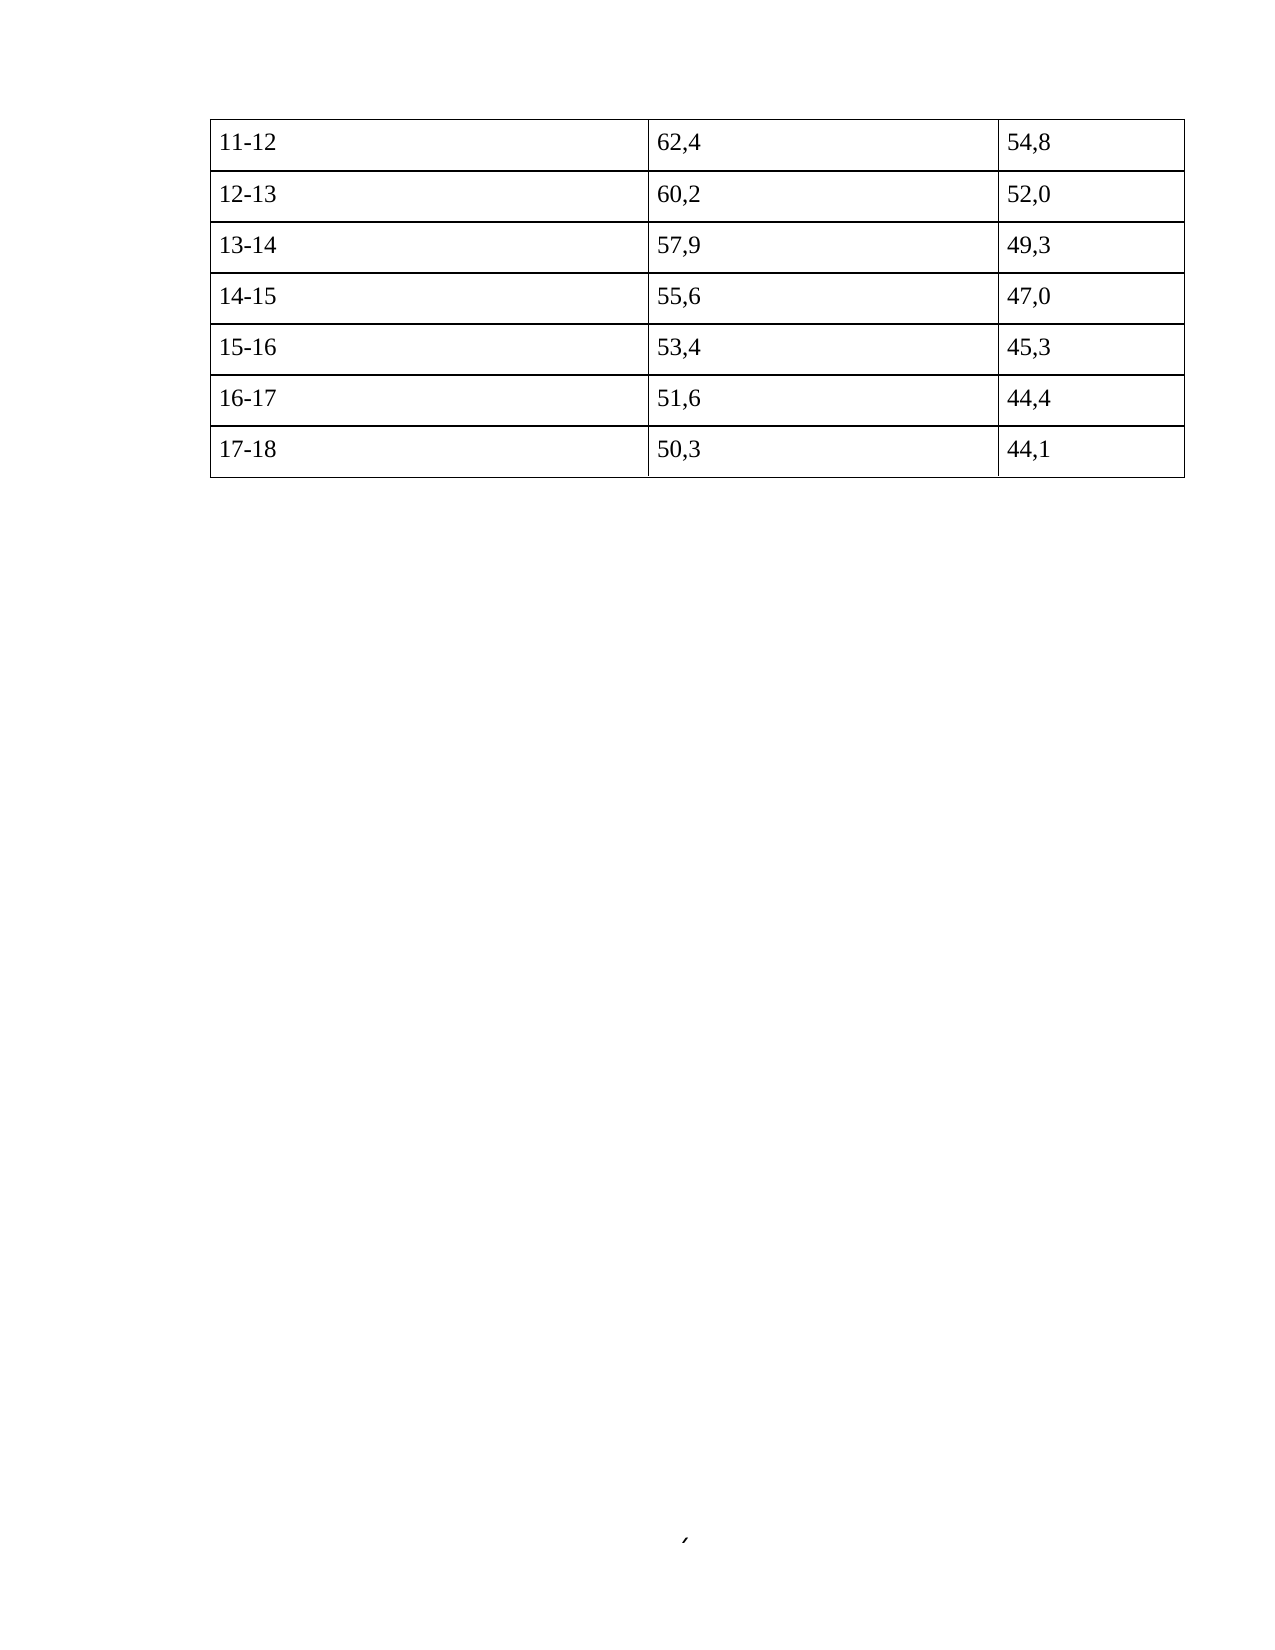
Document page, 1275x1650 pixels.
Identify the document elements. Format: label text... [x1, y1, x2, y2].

table_cell 50,3 [649, 427, 998, 476]
table_cell 17-18 [211, 427, 648, 476]
table_cell 14-15 [211, 274, 648, 323]
table_cell 49,3 [999, 223, 1184, 272]
table_cell 44,4 [999, 376, 1184, 425]
table_cell 52,0 [999, 172, 1184, 221]
table_cell 15-16 [211, 325, 648, 374]
table_cell 12-13 [211, 172, 648, 221]
table_cell 13-14 [211, 223, 648, 272]
table_header 54,8 [999, 120, 1184, 170]
table_cell 55,6 [649, 274, 998, 323]
table_cell 16-17 [211, 376, 648, 425]
table_cell 47,0 [999, 274, 1184, 323]
table_cell 57,9 [649, 223, 998, 272]
table_cell 60,2 [649, 172, 998, 221]
table_cell 45,3 [999, 325, 1184, 374]
table_cell 51,6 [649, 376, 998, 425]
table_cell 44,1 [999, 427, 1184, 476]
table_header 62,4 [649, 120, 998, 170]
table_header 11-12 [211, 120, 648, 170]
table_cell 53,4 [649, 325, 998, 374]
